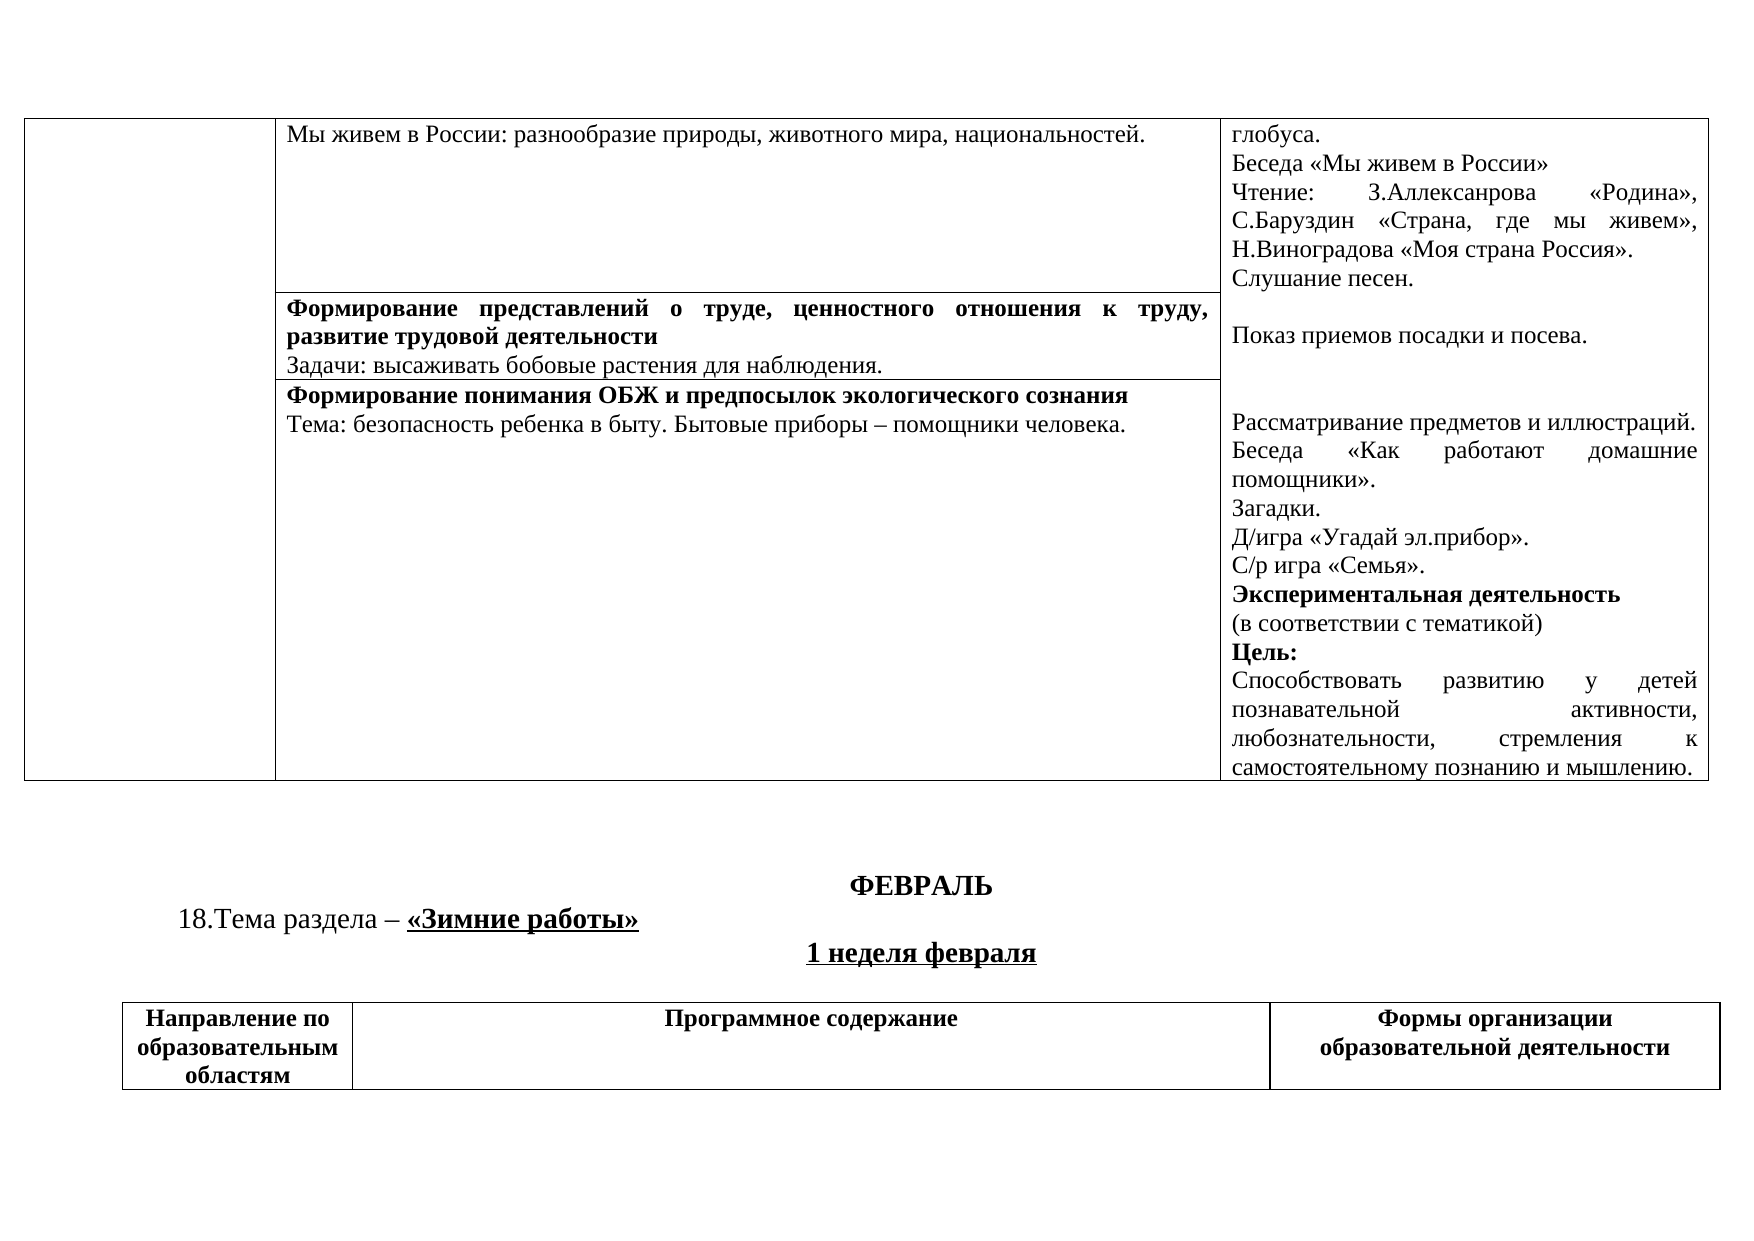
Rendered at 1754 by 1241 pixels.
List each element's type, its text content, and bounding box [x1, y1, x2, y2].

table_cell Формирование представлений о труде, ценностного отношения к труду, развитие трудовой деятельности Задачи: высаживать бобовые растения для наблюдения. [276, 293, 1220, 379]
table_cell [1221, 119, 1708, 780]
text 1 неделя февраля [177, 935, 1665, 968]
text 18.Тема раздела – «Зимние работы» [177, 901, 1665, 935]
table_header Программное содержание [353, 1003, 1269, 1089]
table_header Формы организации образовательной деятельности [1271, 1003, 1719, 1089]
text ФЕВРАЛЬ [177, 868, 1665, 901]
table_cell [276, 119, 1220, 292]
table_header Направление по образовательным областям [123, 1003, 352, 1089]
table_cell Формирование понимания ОБЖ и предпосылок экологического сознания Тема: безопасность ребенка в быту. Бытовые приборы – помощники человека. [276, 380, 1220, 780]
